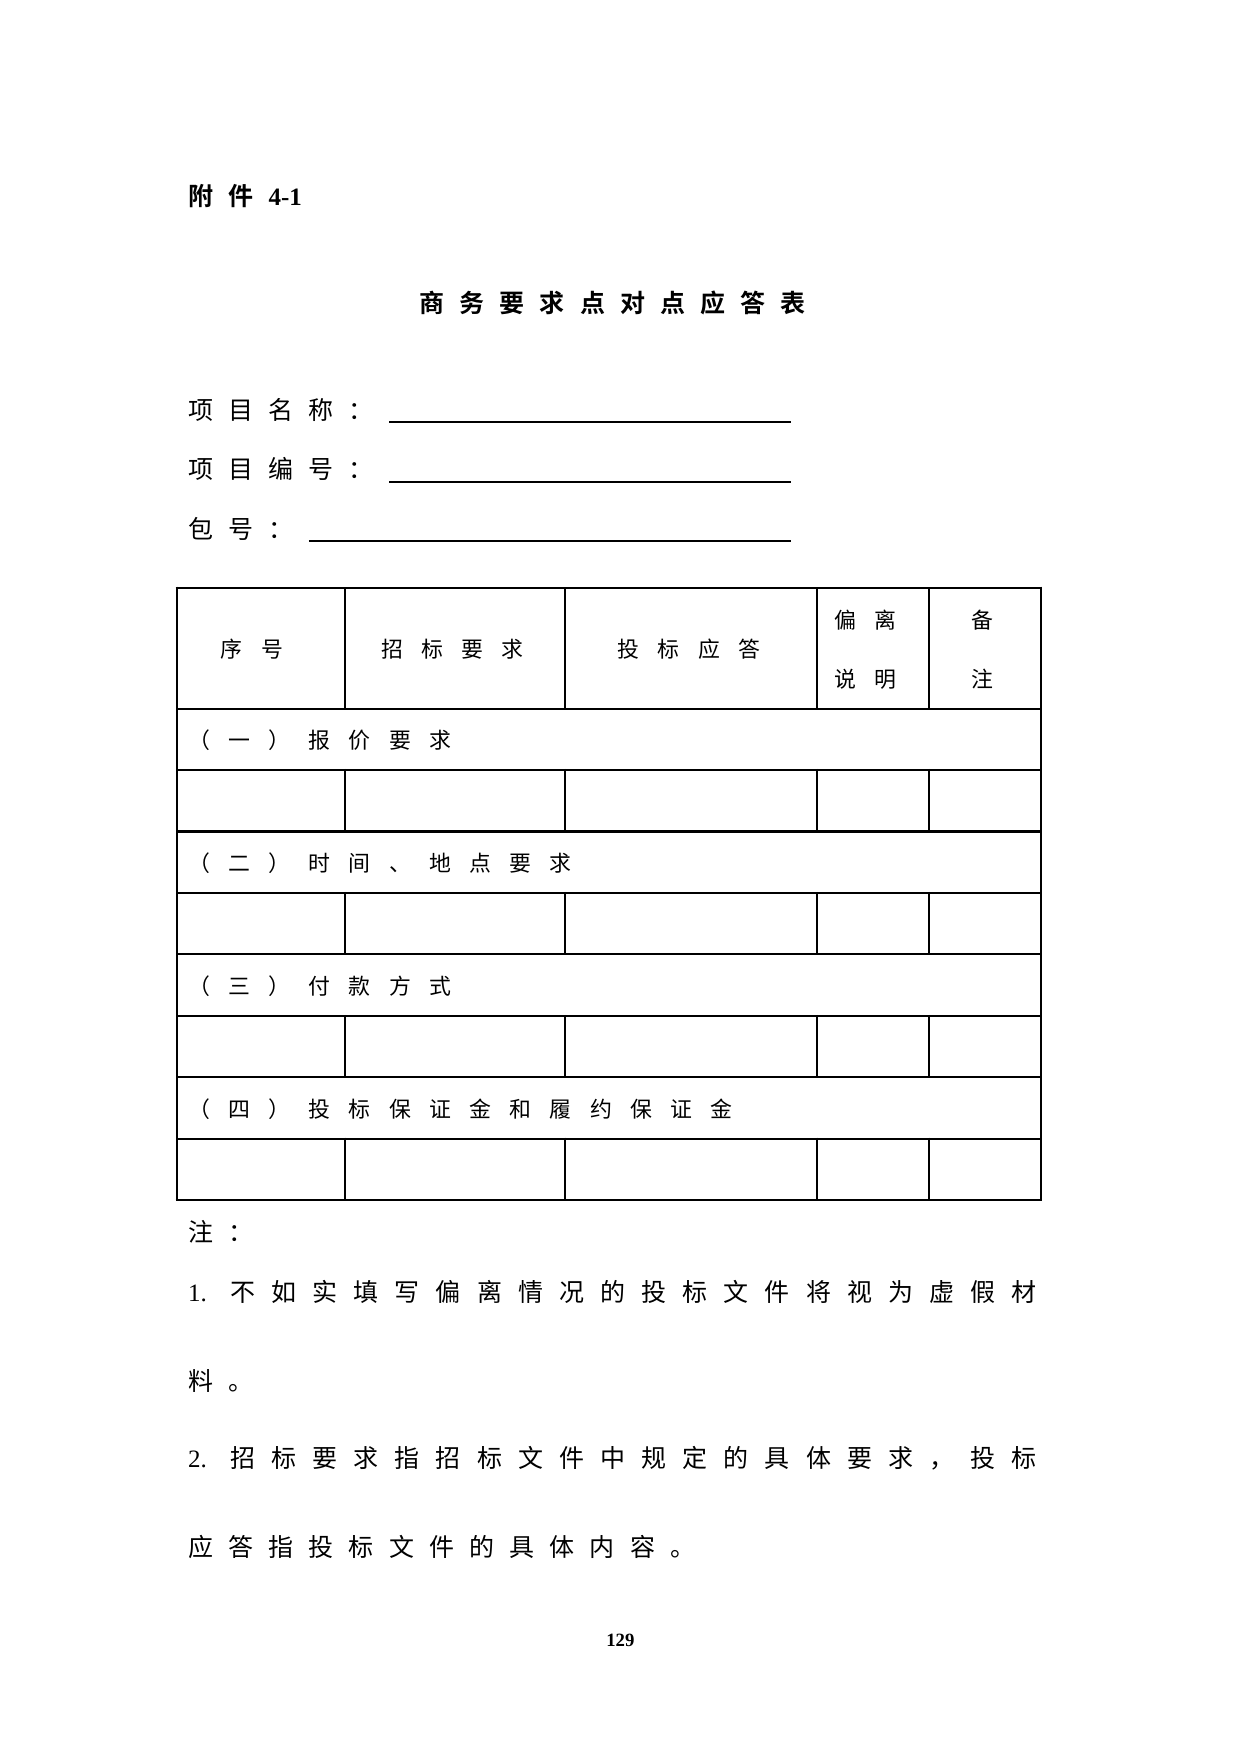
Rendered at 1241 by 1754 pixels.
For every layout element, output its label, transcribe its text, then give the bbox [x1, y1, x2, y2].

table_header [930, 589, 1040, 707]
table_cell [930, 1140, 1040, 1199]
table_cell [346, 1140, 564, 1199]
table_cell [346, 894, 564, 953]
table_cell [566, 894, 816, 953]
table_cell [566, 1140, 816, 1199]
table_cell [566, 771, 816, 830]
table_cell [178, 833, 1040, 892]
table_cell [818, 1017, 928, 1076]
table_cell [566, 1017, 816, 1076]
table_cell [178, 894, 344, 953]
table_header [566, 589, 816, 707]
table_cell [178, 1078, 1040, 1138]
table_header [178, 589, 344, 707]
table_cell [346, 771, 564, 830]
text 包号： [188, 498, 1052, 557]
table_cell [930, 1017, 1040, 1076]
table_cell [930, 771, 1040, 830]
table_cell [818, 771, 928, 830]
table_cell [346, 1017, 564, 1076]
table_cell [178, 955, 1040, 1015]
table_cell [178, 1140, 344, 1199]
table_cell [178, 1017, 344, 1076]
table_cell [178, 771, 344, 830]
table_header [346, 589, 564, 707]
text 1. 不如实填写偏离情况的投标文件将视为虚假材料。 [188, 1261, 1052, 1409]
text 项目名称： [188, 379, 1052, 438]
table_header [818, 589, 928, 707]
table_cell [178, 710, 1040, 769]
text 附件4-1 [188, 164, 1052, 224]
text 商务要求点对点应答表 [188, 272, 1052, 331]
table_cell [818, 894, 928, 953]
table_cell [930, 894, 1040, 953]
text 项目编号： [188, 438, 1052, 498]
text 注： [188, 1201, 1052, 1261]
text 2. 招标要求指招标文件中规定的具体要求，投标应答指投标文件的具体内容。 [188, 1427, 1052, 1576]
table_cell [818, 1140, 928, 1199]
